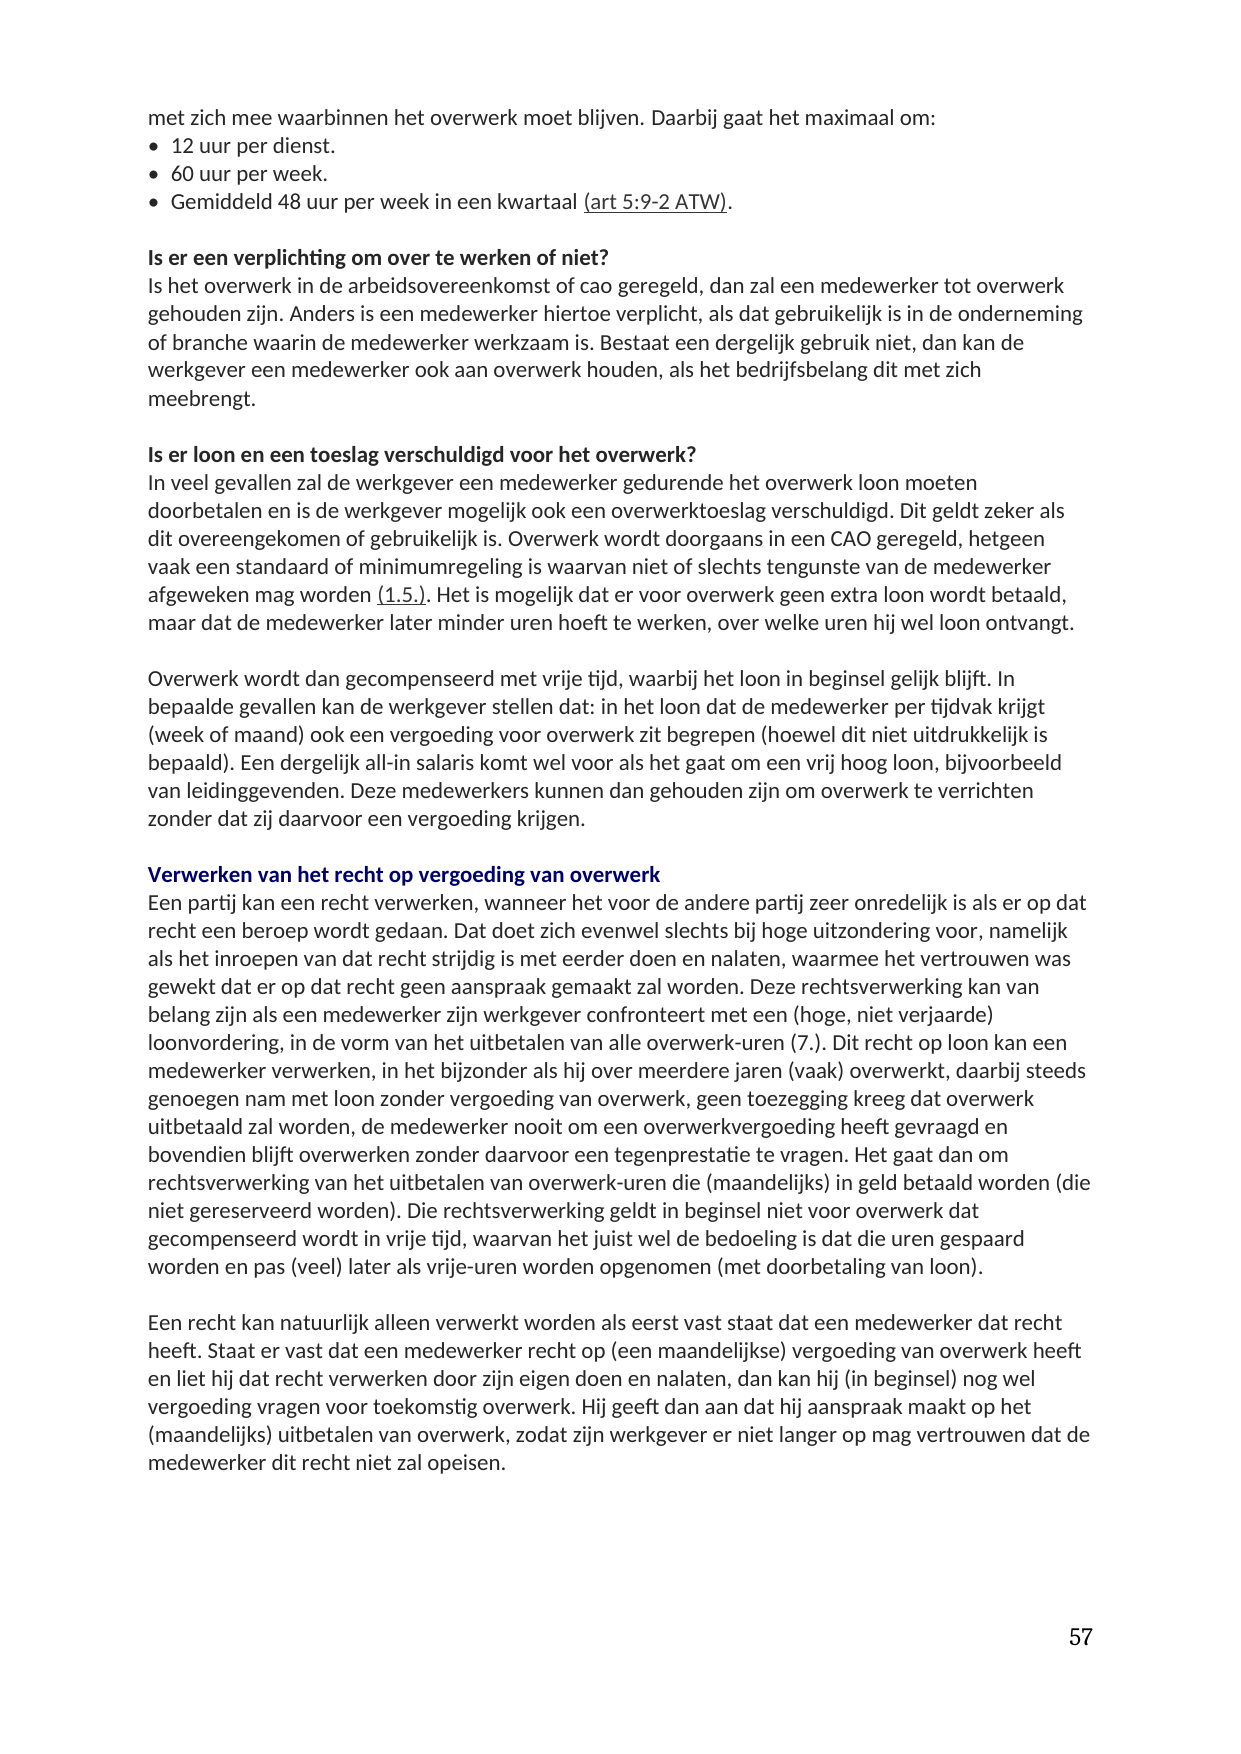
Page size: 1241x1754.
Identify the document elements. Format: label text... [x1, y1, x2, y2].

list 60 uur per week. [148, 159, 1093, 187]
text Is er een verplichting om over te werken of niet? [148, 243, 1093, 272]
text Een recht kan natuurlijk alleen verwerkt worden als eerst vast staat dat een medewerker dat recht heeft. Staat er vast dat een medewerker recht op (een maandelijkse) vergoeding van overwerk heeft en liet hij dat recht verwerken door zijn eigen doen en nalaten, dan kan hij (in beginsel) nog wel vergoeding vragen voor toekomstig overwerk. Hij geeft dan aan dat hij aanspraak maakt op het (maandelijks) uitbetalen van overwerk, zodat zijn werkgever er niet langer op mag vertrouwen dat de medewerker dit recht niet zal opeisen. [148, 1308, 1093, 1476]
text Een partij kan een recht verwerken, wanneer het voor de andere partij zeer onredelijk is als er op dat recht een beroep wordt gedaan. Dat doet zich evenwel slechts bij hoge uitzondering voor, namelijk als het inroepen van dat recht strijdig is met eerder doen en nalaten, waarmee het vertrouwen was gewekt dat er op dat recht geen aanspraak gemaakt zal worden. Deze rechtsverwerking kan van belang zijn als een medewerker zijn werkgever confronteert met een (hoge, niet verjaarde) loonvordering, in de vorm van het uitbetalen van alle overwerk-uren (7.). Dit recht op loon kan een medewerker verwerken, in het bijzonder als hij over meerdere jaren (vaak) overwerkt, daarbij steeds genoegen nam met loon zonder vergoeding van overwerk, geen toezegging kreeg dat overwerk uitbetaald zal worden, de medewerker nooit om een overwerkvergoeding heeft gevraagd en bovendien blijft overwerken zonder daarvoor een tegenprestatie te vragen. Het gaat dan om rechtsverwerking van het uitbetalen van overwerk-uren die (maandelijks) in geld betaald worden (die niet gereserveerd worden). Die rechtsverwerking geldt in beginsel niet voor overwerk dat gecompenseerd wordt in vrije tijd, waarvan het juist wel de bedoeling is dat die uren gespaard worden en pas (veel) later als vrije-uren worden opgenomen (met doorbetaling van loon). [148, 888, 1093, 1280]
list Gemiddeld 48 uur per week in een kwartaal (art 5:9-2 ATW). [148, 187, 1093, 216]
text Is het overwerk in de arbeidsovereenkomst of cao geregeld, dan zal een medewerker tot overwerk gehouden zijn. Anders is een medewerker hiertoe verplicht, als dat gebruikelijk is in de onderneming of branche waarin de medewerker werkzaam is. Bestaat een dergelijk gebruik niet, dan kan de werkgever een medewerker ook aan overwerk houden, als het bedrijfsbelang dit met zich meebrengt. [148, 272, 1093, 412]
text Is er loon en een toeslag verschuldigd voor het overwerk? [148, 440, 1093, 468]
text Overwerk wordt dan gecompenseerd met vrije tijd, waarbij het loon in beginsel gelijk blijft. In bepaalde gevallen kan de werkgever stellen dat: in het loon dat de medewerker per tijdvak krijgt (week of maand) ook een vergoeding voor overwerk zit begrepen (hoewel dit niet uitdrukkelijk is bepaald). Een dergelijk all-in salaris komt wel voor als het gaat om een vrij hoog loon, bijvoorbeeld van leidinggevenden. Deze medewerkers kunnen dan gehouden zijn om overwerk te verrichten zonder dat zij daarvoor een vergoeding krijgen. [148, 664, 1093, 832]
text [148, 103, 1093, 131]
list 12 uur per dienst. [148, 131, 1093, 159]
text In veel gevallen zal de werkgever een medewerker gedurende het overwerk loon moeten doorbetalen en is de werkgever mogelijk ook een overwerktoeslag verschuldigd. Dit geldt zeker als dit overeengekomen of gebruikelijk is. Overwerk wordt doorgaans in een CAO geregeld, hetgeen vaak een standaard of minimumregeling is waarvan niet of slechts tengunste van de medewerker afgeweken mag worden (1.5.). Het is mogelijk dat er voor overwerk geen extra loon wordt betaald, maar dat de medewerker later minder uren hoeft te werken, over welke uren hij wel loon ontvangt. [148, 468, 1093, 636]
text Verwerken van het recht op vergoeding van overwerk [148, 860, 1093, 888]
